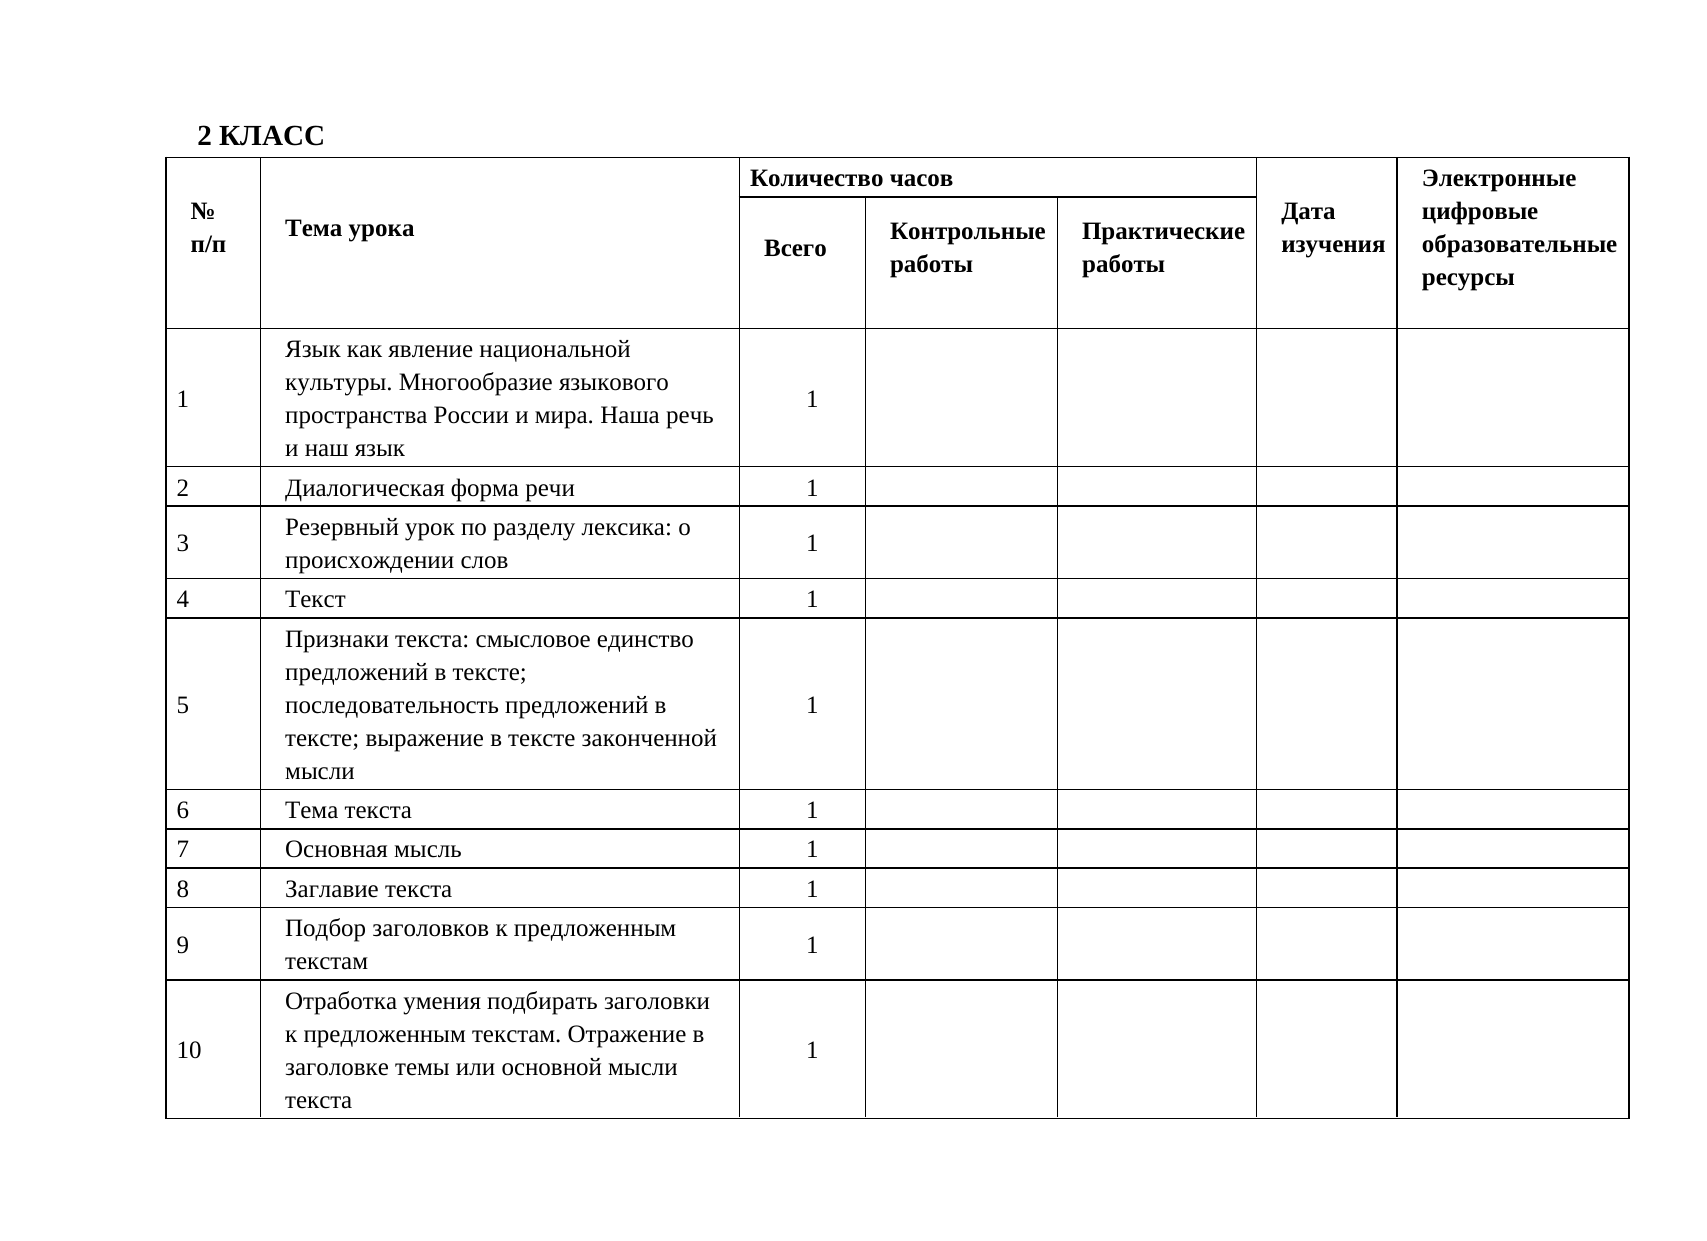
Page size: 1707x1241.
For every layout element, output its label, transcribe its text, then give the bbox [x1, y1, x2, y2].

table_cell 10 [167, 981, 260, 1117]
table_cell [1058, 507, 1256, 578]
table_cell 7 [167, 830, 260, 867]
table_cell [1398, 329, 1628, 466]
table_cell Язык как явление национальной культуры. Многообразие языкового пространства России и мира. Наша речь и наш язык [261, 329, 739, 466]
table_cell Основная мысль [261, 830, 739, 867]
table_cell 1 [740, 329, 865, 466]
table_cell [1058, 908, 1256, 979]
table_cell 1 [740, 908, 865, 979]
table_cell [866, 467, 1057, 505]
table_cell [1058, 619, 1256, 788]
table_cell 1 [740, 619, 865, 788]
table_cell 2 [167, 467, 260, 505]
table_cell Диалогическая форма речи [261, 467, 739, 505]
table_cell 1 [740, 579, 865, 617]
table_cell 1 [740, 981, 865, 1117]
table_cell 5 [167, 619, 260, 788]
table_cell 8 [167, 869, 260, 907]
table_cell 3 [167, 507, 260, 578]
table_cell [866, 507, 1057, 578]
table_cell [1257, 981, 1396, 1117]
table_cell [1257, 869, 1396, 907]
table_cell [1058, 830, 1256, 867]
table_cell Подбор заголовков к предложенным текстам [261, 908, 739, 979]
table_cell [1257, 908, 1396, 979]
table_cell 1 [740, 869, 865, 907]
table_cell 1 [740, 790, 865, 828]
table_cell [866, 329, 1057, 466]
table_cell [1058, 790, 1256, 828]
table_cell [1398, 981, 1628, 1117]
table_cell [1398, 790, 1628, 828]
table_cell 1 [740, 830, 865, 867]
table_cell [1257, 619, 1396, 788]
table_cell Признаки текста: смысловое единство предложений в тексте; последовательность предложений в тексте; выражение в тексте законченной мысли [261, 619, 739, 788]
table_cell 1 [167, 329, 260, 466]
table_cell [1257, 579, 1396, 617]
table_cell [1058, 329, 1256, 466]
table_cell [1058, 981, 1256, 1117]
table_header № п/п [167, 158, 260, 327]
table_cell [1398, 830, 1628, 867]
table_cell Отработка умения подбирать заголовки к предложенным текстам. Отражение в заголовке темы или основной мысли текста [261, 981, 739, 1117]
table_cell Текст [261, 579, 739, 617]
table_cell [1058, 467, 1256, 505]
table_cell Всего [740, 198, 865, 327]
table_header Электронные цифровые образовательные ресурсы [1398, 158, 1628, 327]
table_cell 1 [740, 507, 865, 578]
table_cell 6 [167, 790, 260, 828]
table_header Количество часов [740, 158, 1256, 196]
table_cell [866, 790, 1057, 828]
table_cell [866, 830, 1057, 867]
table_cell [1058, 869, 1256, 907]
table_cell [1398, 507, 1628, 578]
table_cell Заглавие текста [261, 869, 739, 907]
table_cell [1398, 467, 1628, 505]
table_header Дата изучения [1257, 158, 1396, 327]
table_cell [866, 869, 1057, 907]
table_cell [866, 579, 1057, 617]
table_cell 1 [740, 467, 865, 505]
table_cell [1398, 869, 1628, 907]
table_cell Резервный урок по разделу лексика: о происхождении слов [261, 507, 739, 578]
table_cell Контрольные работы [866, 198, 1057, 327]
table_cell [1398, 579, 1628, 617]
table_cell [866, 981, 1057, 1117]
table_cell [1398, 619, 1628, 788]
table_cell [1257, 830, 1396, 867]
table_cell [1058, 579, 1256, 617]
table_cell 9 [167, 908, 260, 979]
table_header Тема урока [261, 158, 739, 327]
table_cell [866, 619, 1057, 788]
text 2 КЛАСС [190, 118, 1618, 152]
table_cell Тема текста [261, 790, 739, 828]
table_cell [866, 908, 1057, 979]
table_cell [1257, 467, 1396, 505]
table_cell 4 [167, 579, 260, 617]
table_cell Практические работы [1058, 198, 1256, 327]
table_cell [1398, 908, 1628, 979]
table_cell [1257, 790, 1396, 828]
table_cell [1257, 507, 1396, 578]
table_cell [1257, 329, 1396, 466]
